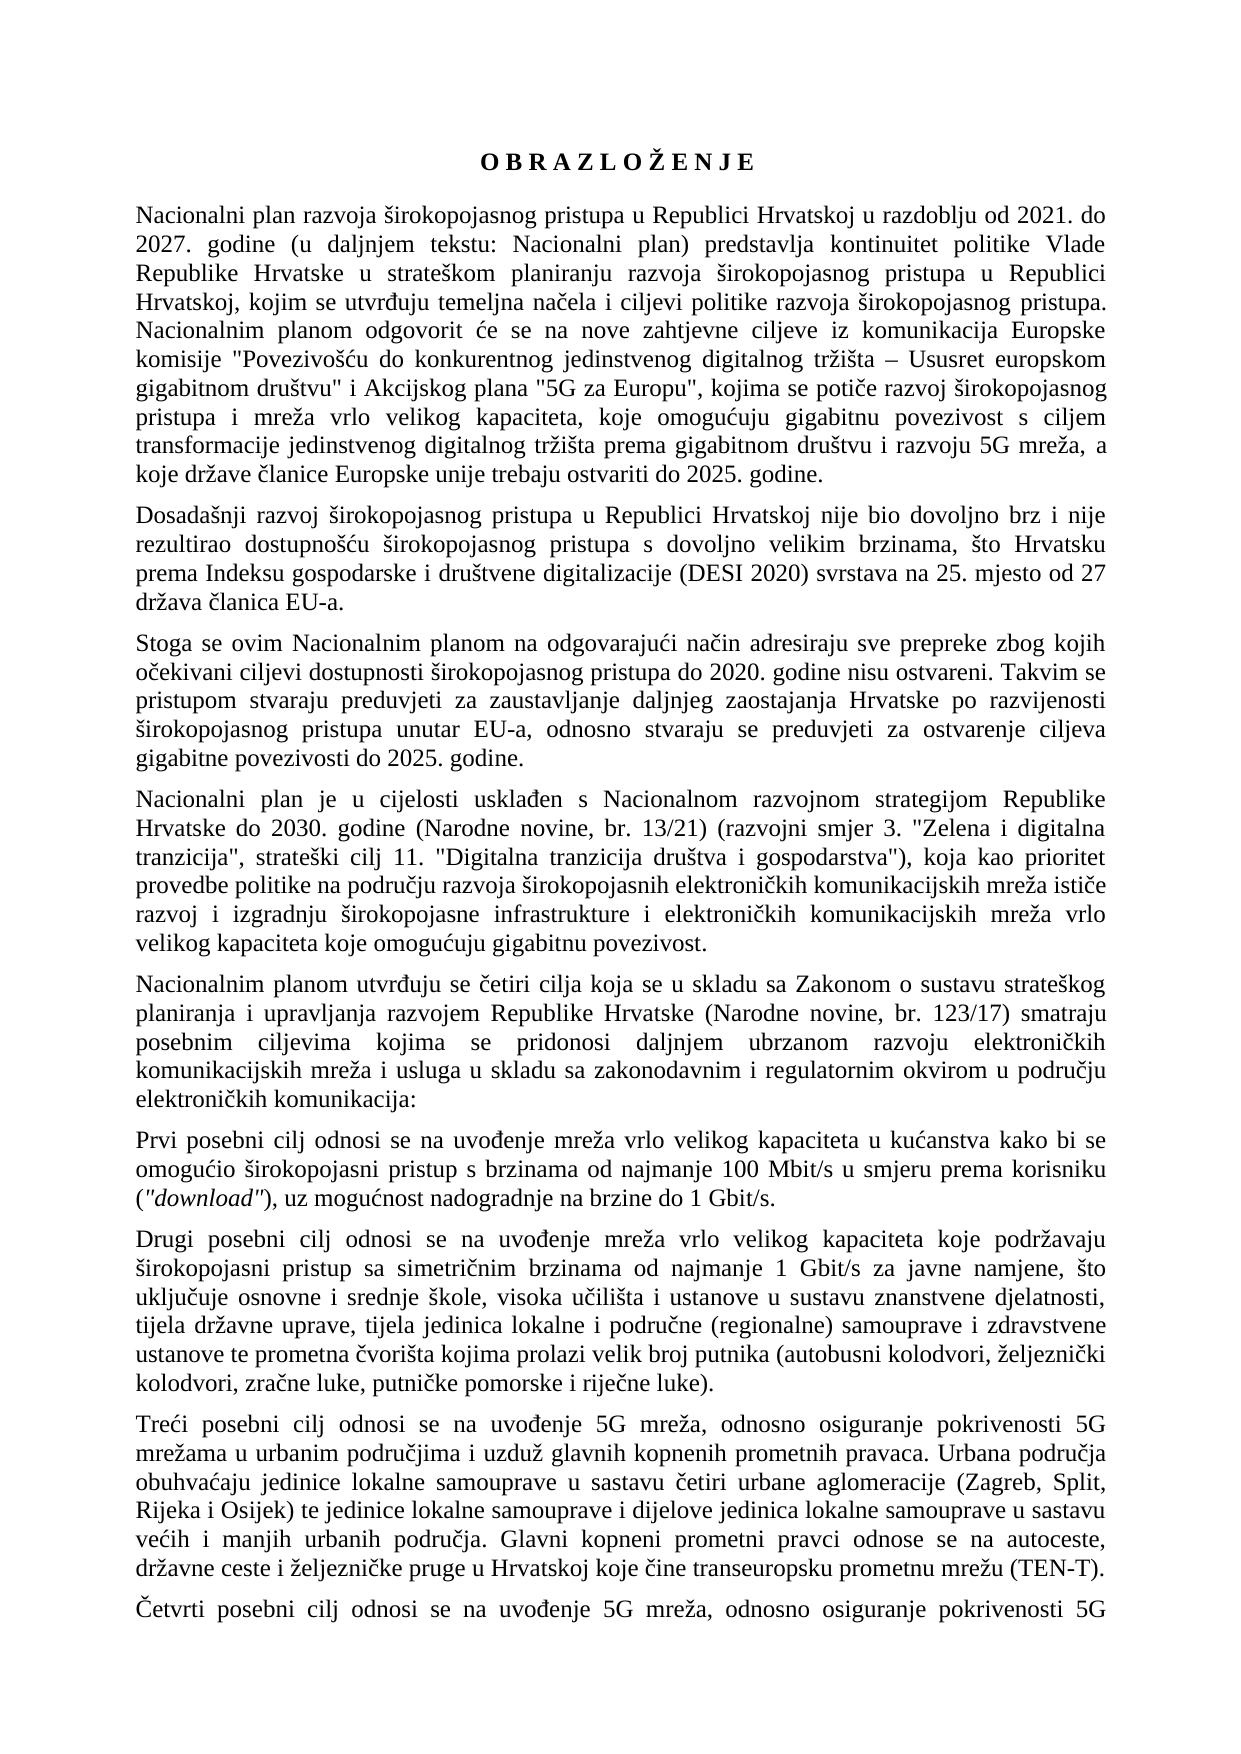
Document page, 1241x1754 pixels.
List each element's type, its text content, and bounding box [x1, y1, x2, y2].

text Nacionalni plan je u cijelosti usklađen s Nacionalnom razvojnom strategijom Republike Hrvatske do 2030. godine (Narodne novine, br. 13/21) (razvojni smjer 3. "Zelena i digitalna tranzicija", strateški cilj 11. "Digitalna tranzicija društva i gospodarstva"), koja kao prioritet provedbe politike na području razvoja širokopojasnih elektroničkih komunikacijskih mreža ističe razvoj i izgradnju širokopojasne infrastrukture i elektroničkih komunikacijskih mreža vrlo velikog kapaciteta koje omogućuju gigabitnu povezivost. [135, 784, 1107, 957]
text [135, 1594, 1107, 1623]
text Dosadašnji razvoj širokopojasnog pristupa u Republici Hrvatskoj nije bio dovoljno brz i nije rezultirao dostupnošću širokopojasnog pristupa s dovoljno velikim brzinama, što Hrvatsku prema Indeksu gospodarske i društvene digitalizacije (DESI 2020) svrstava na 25. mjesto od 27 država članica EU-a. [135, 501, 1107, 616]
text Drugi posebni cilj odnosi se na uvođenje mreža vrlo velikog kapaciteta koje podržavaju širokopojasni pristup sa simetričnim brzinama od najmanje 1 Gbit/s za javne namjene, što uključuje osnovne i srednje škole, visoka učilišta i ustanove u sustavu znanstvene djelatnosti, tijela državne uprave, tijela jedinica lokalne i područne (regionalne) samouprave i zdravstvene ustanove te prometna čvorišta kojima prolazi velik broj putnika (autobusni kolodvori, željeznički kolodvori, zračne luke, putničke pomorske i riječne luke). [135, 1224, 1107, 1397]
text Prvi posebni cilj odnosi se na uvođenje mreža vrlo velikog kapaciteta u kućanstva kako bi se omogućio širokopojasni pristup s brzinama od najmanje 100 Mbit/s u smjeru prema korisniku ("download"), uz mogućnost nadogradnje na brzine do 1 Gbit/s. [135, 1126, 1107, 1212]
text Stoga se ovim Nacionalnim planom na odgovarajući način adresiraju sve prepreke zbog kojih očekivani ciljevi dostupnosti širokopojasnog pristupa do 2020. godine nisu ostvareni. Takvim se pristupom stvaraju preduvjeti za zaustavljanje daljnjeg zaostajanja Hrvatske po razvijenosti širokopojasnog pristupa unutar EU-a, odnosno stvaraju se preduvjeti za ostvarenje ciljeva gigabitne povezivosti do 2025. godine. [135, 628, 1107, 772]
text Nacionalni plan razvoja širokopojasnog pristupa u Republici Hrvatskoj u razdoblju od 2021. do 2027. godine (u daljnjem tekstu: Nacionalni plan) predstavlja kontinuitet politike Vlade Republike Hrvatske u strateškom planiranju razvoja širokopojasnog pristupa u Republici Hrvatskoj, kojim se utvrđuju temeljna načela i ciljevi politike razvoja širokopojasnog pristupa. Nacionalnim planom odgovorit će se na nove zahtjevne ciljeve iz komunikacija Europske komisije "Povezivošću do konkurentnog jedinstvenog digitalnog tržišta – Ususret europskom gigabitnom društvu" i Akcijskog plana "5G za Europu", kojima se potiče razvoj širokopojasnog pristupa i mreža vrlo velikog kapaciteta, koje omogućuju gigabitnu povezivost s ciljem transformacije jedinstvenog digitalnog tržišta prema gigabitnom društvu i razvoju 5G mreža, a koje države članice Europske unije trebaju ostvariti do 2025. godine. [135, 201, 1107, 488]
text Treći posebni cilj odnosi se na uvođenje 5G mreža, odnosno osiguranje pokrivenosti 5G mrežama u urbanim područjima i uzduž glavnih kopnenih prometnih pravaca. Urbana područja obuhvaćaju jedinice lokalne samouprave u sastavu četiri urbane aglomeracije (Zagreb, Split, Rijeka i Osijek) te jedinice lokalne samouprave i dijelove jedinica lokalne samouprave u sastavu većih i manjih urbanih područja. Glavni kopneni prometni pravci odnose se na autoceste, državne ceste i željezničke pruge u Hrvatskoj koje čine transeuropsku prometnu mrežu (TEN-T). [135, 1409, 1107, 1582]
text O B R A Z L O Ž E N J E [148, 147, 1085, 176]
text Nacionalnim planom utvrđuju se četiri cilja koja se u skladu sa Zakonom o sustavu strateškog planiranja i upravljanja razvojem Republike Hrvatske (Narodne novine, br. 123/17) smatraju posebnim ciljevima kojima se pridonosi daljnjem ubrzanom razvoju elektroničkih komunikacijskih mreža i usluga u skladu sa zakonodavnim i regulatornim okvirom u području elektroničkih komunikacija: [135, 969, 1107, 1113]
